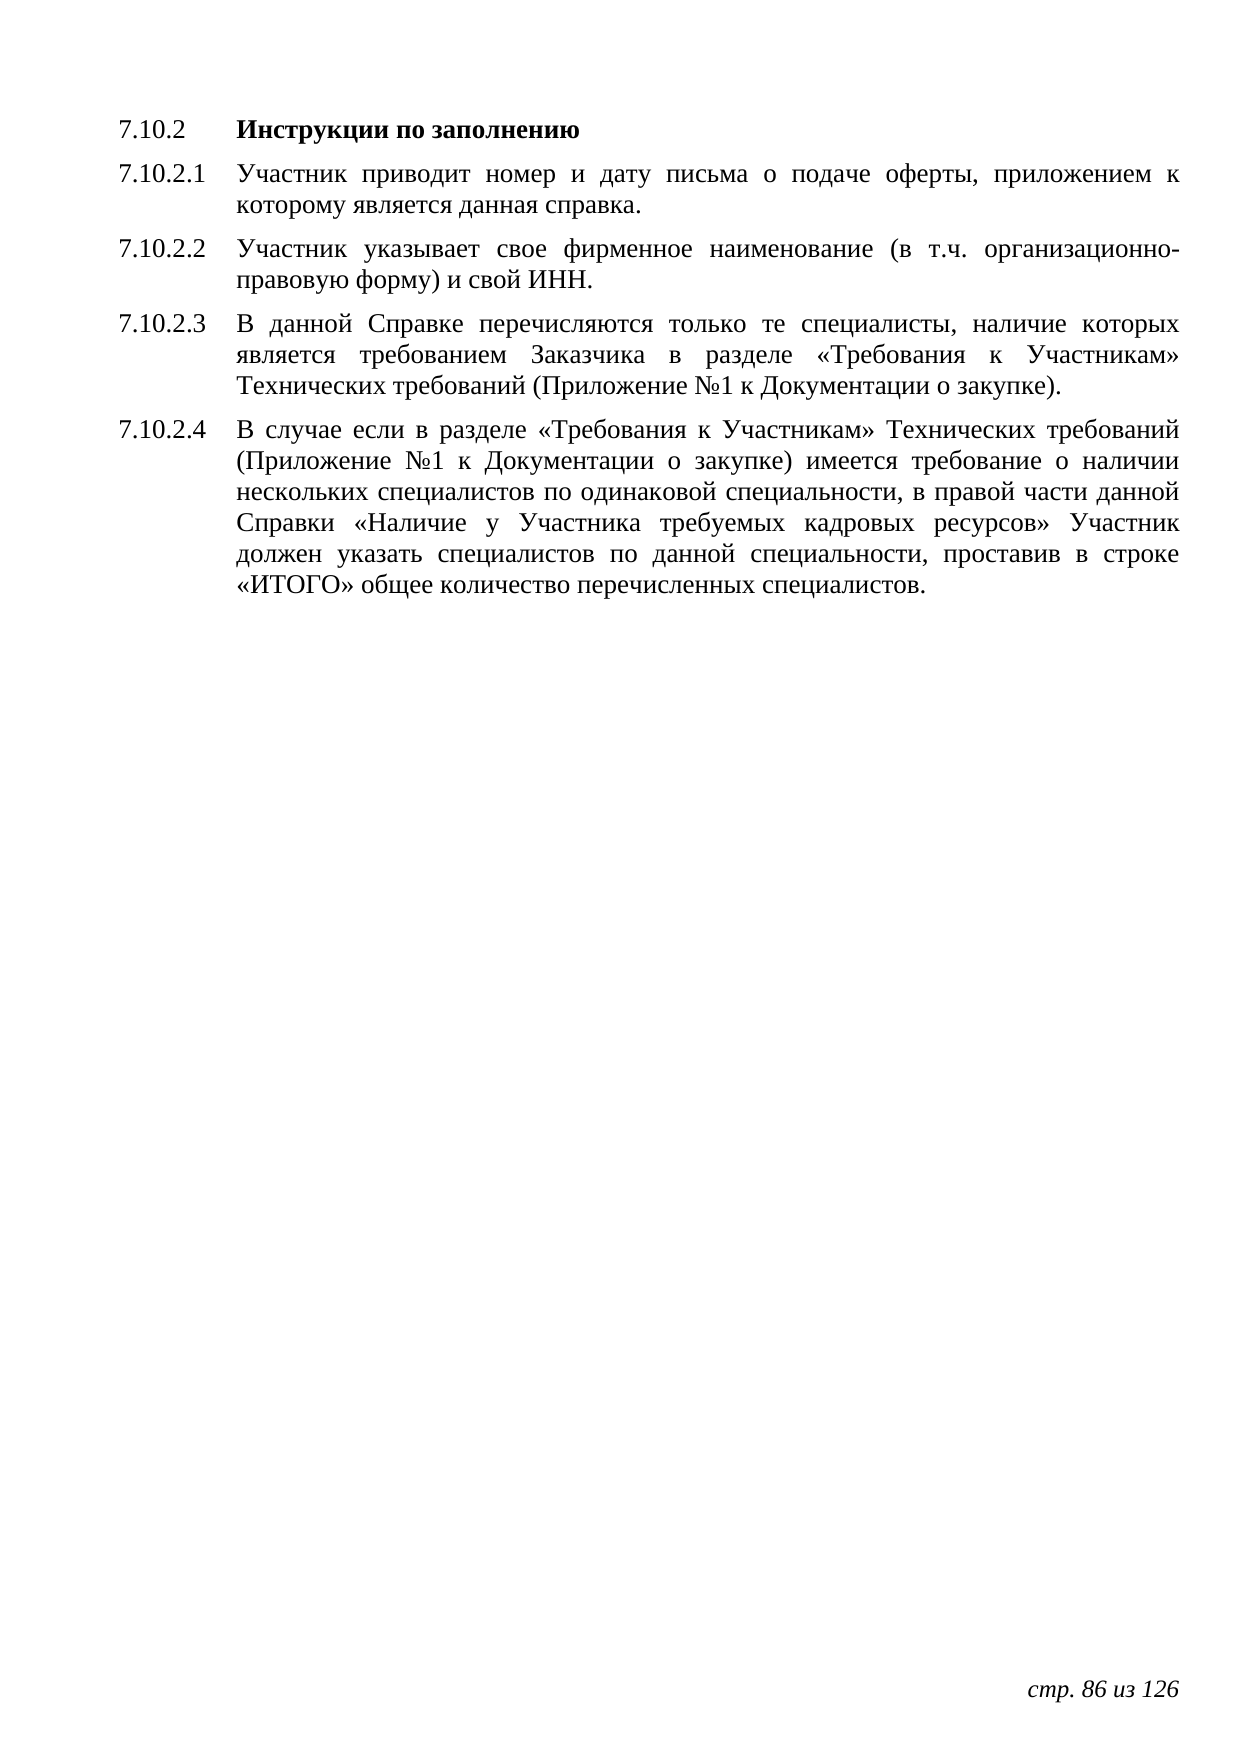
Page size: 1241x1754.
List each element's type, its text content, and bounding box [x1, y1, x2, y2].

text В случае если в разделе «Требования к Участникам» Технических требований (Приложение №1 к Документации о закупке) имеется требование о наличии нескольких специалистов по одинаковой специальности, в правой части данной Справки «Наличие у Участника требуемых кадровых ресурсов» Участник должен указать специалистов по данной специальности, проставив в строке «ИТОГО» общее количество перечисленных специалистов. [118, 413, 1181, 600]
text Инструкции по заполнению [118, 114, 1181, 145]
text Участник приводит номер и дату письма о подаче оферты, приложением к которому является данная справка. [118, 157, 1181, 219]
text В данной Справке перечисляются только те специалисты, наличие которых является требованием Заказчика в разделе «Требования к Участникам» Технических требований (Приложение №1 к Документации о закупке). [118, 307, 1181, 400]
text Участник указывает свое фирменное наименование (в т.ч. организационно-правовую форму) и свой ИНН. [118, 232, 1181, 294]
